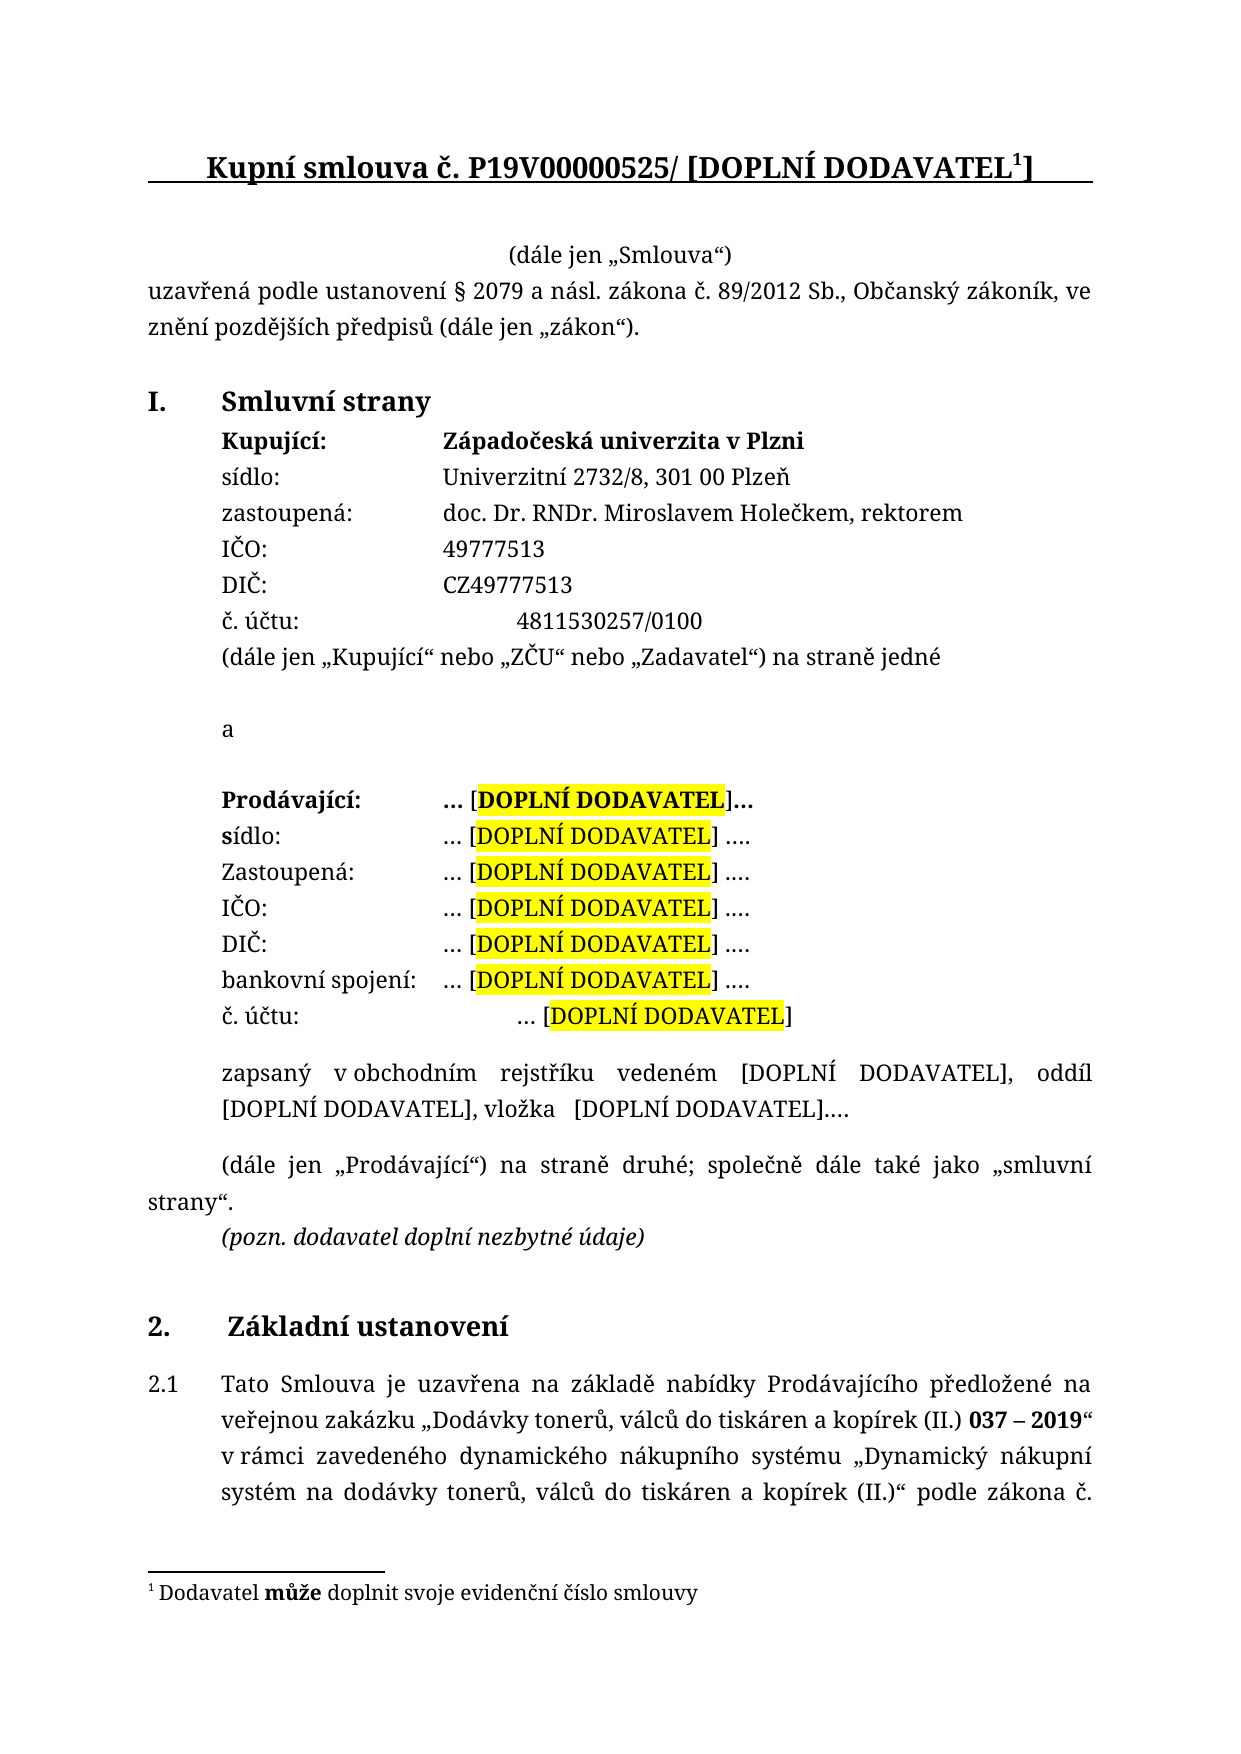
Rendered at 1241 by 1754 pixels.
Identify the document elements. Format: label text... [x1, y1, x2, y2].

text IČO: 49777513 [221, 533, 1093, 564]
text (pozn. dodavatel doplní nezbytné údaje) [148, 1221, 1093, 1253]
text zastoupená: doc. Dr. RNDr. Miroslavem Holečkem, rektorem [221, 497, 1093, 528]
text DIČ: CZ49777513 [221, 569, 1093, 600]
text č. účtu: … [DOPLNÍ DODAVATEL] [221, 1000, 550, 1031]
text uzavřená podle ustanovení § 2079 a násl. zákona č. 89/2012 Sb., Občanský zákoník, ve znění pozdějších předpisů (dále jen „zákon“). [148, 275, 1093, 342]
text bankovní spojení: … [DOPLNÍ DODAVATEL] .… [711, 964, 1093, 995]
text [148, 1368, 1093, 1507]
text I. Smluvní strany [148, 383, 1093, 419]
text sídlo: … [DOPLNÍ DODAVATEL] …. [711, 820, 1093, 852]
text Kupní smlouva č. P19V00000525/ [DOPLNÍ DODAVATEL] [148, 148, 1093, 181]
text sídlo: … [DOPLNÍ DODAVATEL] …. [221, 820, 476, 852]
text (dále jen „Smlouva“) [148, 239, 1093, 270]
text a [221, 712, 1093, 744]
text Prodávající: … [DOPLNÍ DODAVATEL]… [725, 784, 1093, 816]
text Kupující: Západočeská univerzita v Plzni [221, 425, 1093, 456]
text Prodávající: … [DOPLNÍ DODAVATEL]… [221, 784, 478, 816]
text IČO: … [DOPLNÍ DODAVATEL] .… [221, 892, 476, 923]
text (dále jen „Kupující“ nebo „ZČU“ nebo „Zadavatel“) na straně jedné [221, 641, 1093, 672]
text (dále jen „Prodávající“) na straně druhé; společně dále také jako „smluvní strany“. [148, 1149, 1093, 1217]
text Zastoupená: … [DOPLNÍ DODAVATEL] .… [711, 856, 1093, 887]
text DIČ: … [DOPLNÍ DODAVATEL] .… [711, 928, 1093, 959]
text č. účtu: … [DOPLNÍ DODAVATEL] [784, 1000, 1093, 1031]
text zapsaný v obchodním rejstříku vedeném [DOPLNÍ DODAVATEL], oddíl [DOPLNÍ DODAVATEL], vložka [DOPLNÍ DODAVATEL].… [221, 1057, 1093, 1124]
text bankovní spojení: … [DOPLNÍ DODAVATEL] .… [148, 964, 476, 995]
text č. účtu: 4811530257/0100 [221, 605, 1093, 636]
text 2. Základní ustanovení [148, 1307, 1093, 1344]
text sídlo: Univerzitní 2732/8, 301 00 Plzeň [221, 461, 1093, 492]
text DIČ: … [DOPLNÍ DODAVATEL] .… [221, 928, 476, 959]
text Zastoupená: … [DOPLNÍ DODAVATEL] .… [221, 856, 476, 887]
text IČO: … [DOPLNÍ DODAVATEL] .… [711, 892, 1093, 923]
